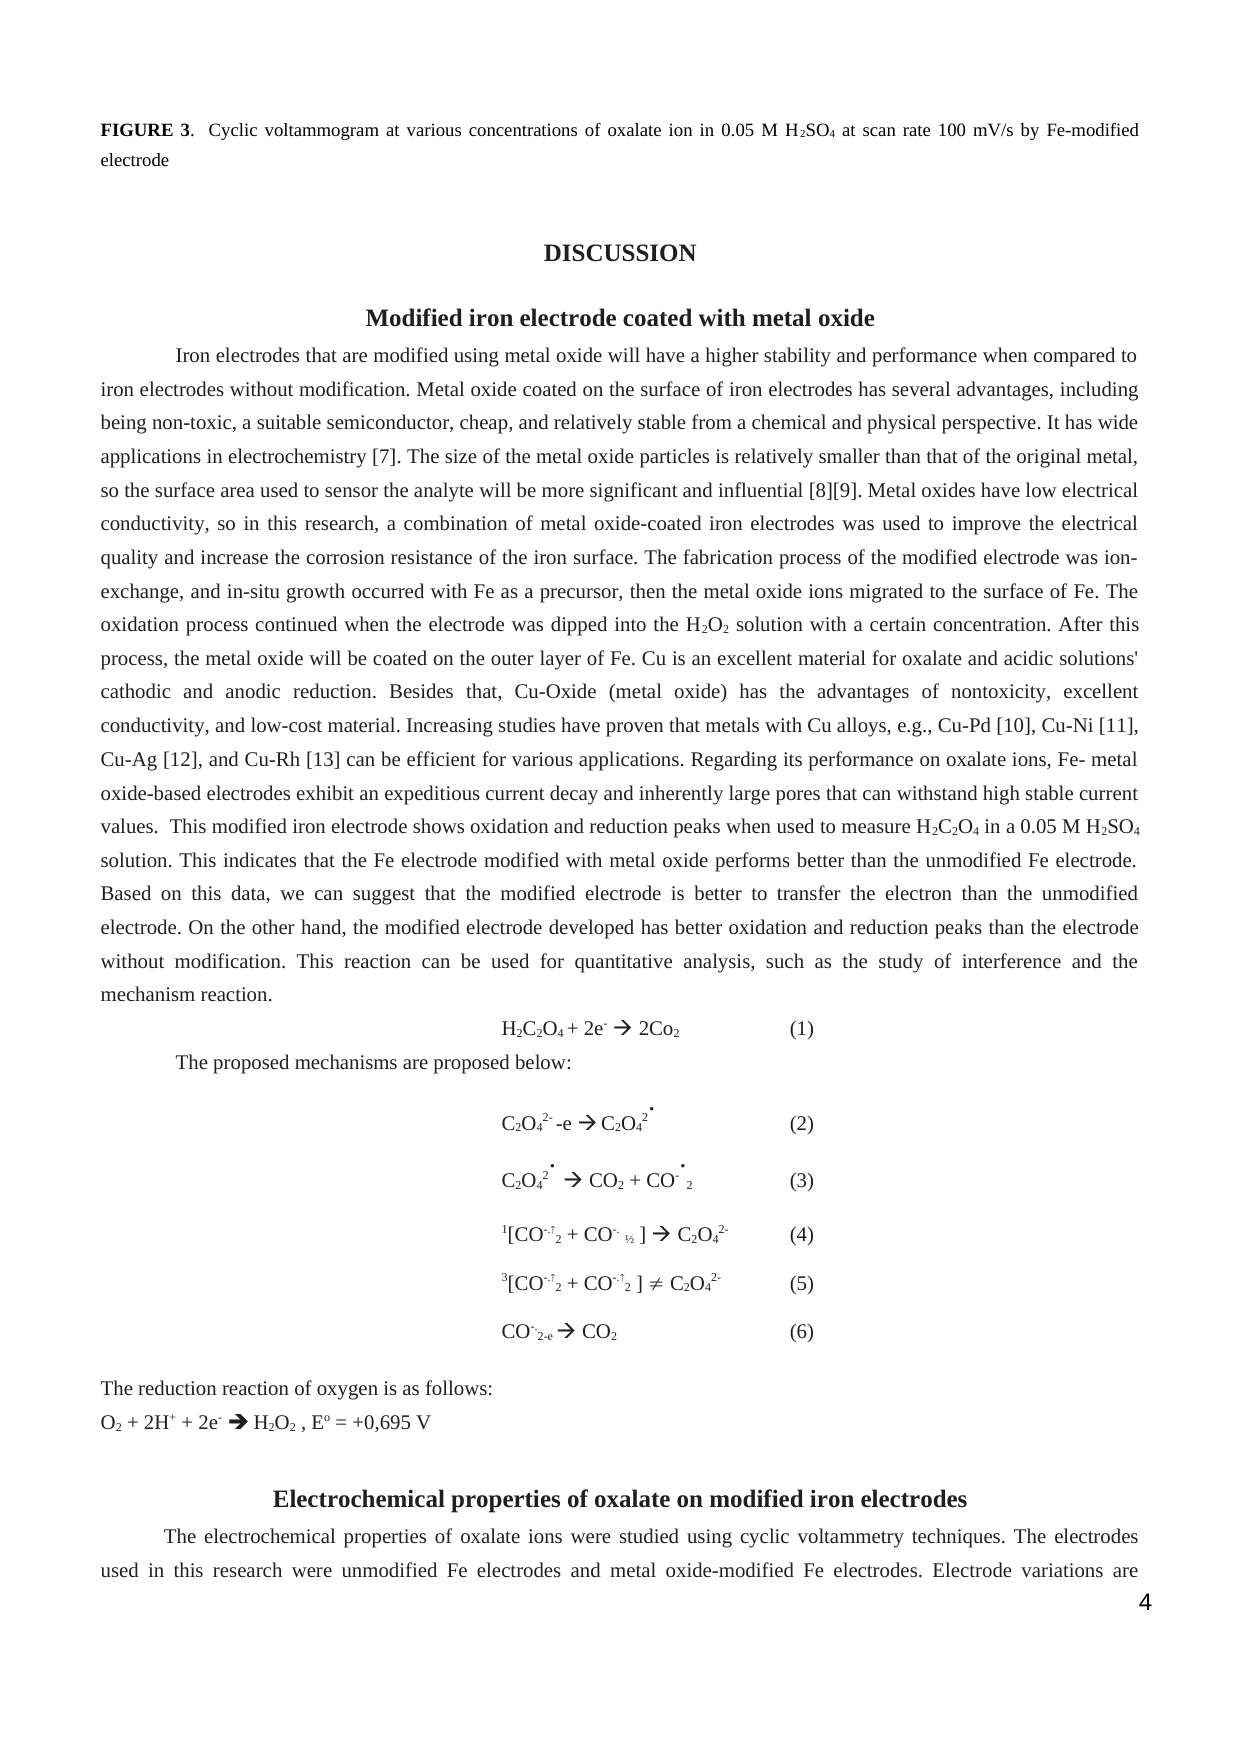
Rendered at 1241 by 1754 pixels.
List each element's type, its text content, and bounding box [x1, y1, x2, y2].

text Modified iron electrode coated with metal oxide [100, 303, 1140, 332]
text Electrochemical properties of oxalate on modified iron electrodes [100, 1484, 1140, 1512]
text H2C2O4 + 2e- 2Co2 (1) [100, 1016, 1140, 1040]
text The reduction reaction of oxygen is as follows: [100, 1376, 1140, 1400]
text CO-.2-e CO2 (6) [100, 1318, 1140, 1343]
text DISCUSSION [100, 238, 1140, 266]
text C2O42. CO2 + CO-.2 (3) [100, 1141, 1140, 1198]
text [100, 1524, 1140, 1582]
text The proposed mechanisms are proposed below: [100, 1049, 1140, 1074]
text 1[CO-.2 + CO-. ½ ] C2O42- (4) [100, 1222, 1140, 1246]
text Iron electrodes that are modified using metal oxide will have a higher stability and performance when compared to iron electrodes without modification. Metal oxide coated on the surface of iron electrodes has several advantages, including being non-toxic, a suitable semiconductor, cheap, and relatively stable from a chemical and physical perspective. It has wide applications in electrochemistry [7]. The size of the metal oxide particles is relatively smaller than that of the original metal, so the surface area used to sensor the analyte will be more significant and influential [8][9]. Metal oxides have low electrical conductivity, so in this research, a combination of metal oxide-coated iron electrodes was used to improve the electrical quality and increase the corrosion resistance of the iron surface. The fabrication process of the modified electrode was ion-exchange, and in-situ growth occurred with Fe as a precursor, then the metal oxide ions migrated to the surface of Fe. The oxidation process continued when the electrode was dipped into the H2O2 solution with a certain concentration. After this process, the metal oxide will be coated on the outer layer of Fe. Cu is an excellent material for oxalate and acidic solutions' cathodic and anodic reduction. Besides that, Cu-Oxide (metal oxide) has the advantages of nontoxicity, excellent conductivity, and low-cost material. Increasing studies have proven that metals with Cu alloys, e.g., Cu-Pd [10], Cu-Ni [11], Cu-Ag [12], and Cu-Rh [13] can be efficient for various applications. Regarding its performance on oxalate ions, Fe- metal oxide-based electrodes exhibit an expeditious current decay and inherently large pores that can withstand high stable current values. This modified iron electrode shows oxidation and reduction peaks when used to measure H2C2O4 in a 0.05 M H2SO4 solution. This indicates that the Fe electrode modified with metal oxide performs better than the unmodified Fe electrode. Based on this data, we can suggest that the modified electrode is better to transfer the electron than the unmodified electrode. On the other hand, the modified electrode developed has better oxidation and reduction peaks than the electrode without modification. This reaction can be used for quantitative analysis, such as the study of interference and the mechanism reaction. [100, 343, 1140, 1006]
text 3[CO-.2 + CO-.2 ] C2O42- (5) [100, 1270, 1140, 1294]
text C2O42- -e C2O42. (2) [100, 1083, 1140, 1141]
text FIGURE 3. Cyclic voltammogram at various concentrations of oxalate ion in 0.05 M H2SO4 at scan rate 100 mV/s by Fe-modified electrode [100, 119, 1140, 170]
text O2 + 2H+ + 2e- H2O2 , Eo = +0,695 V [100, 1410, 1140, 1434]
